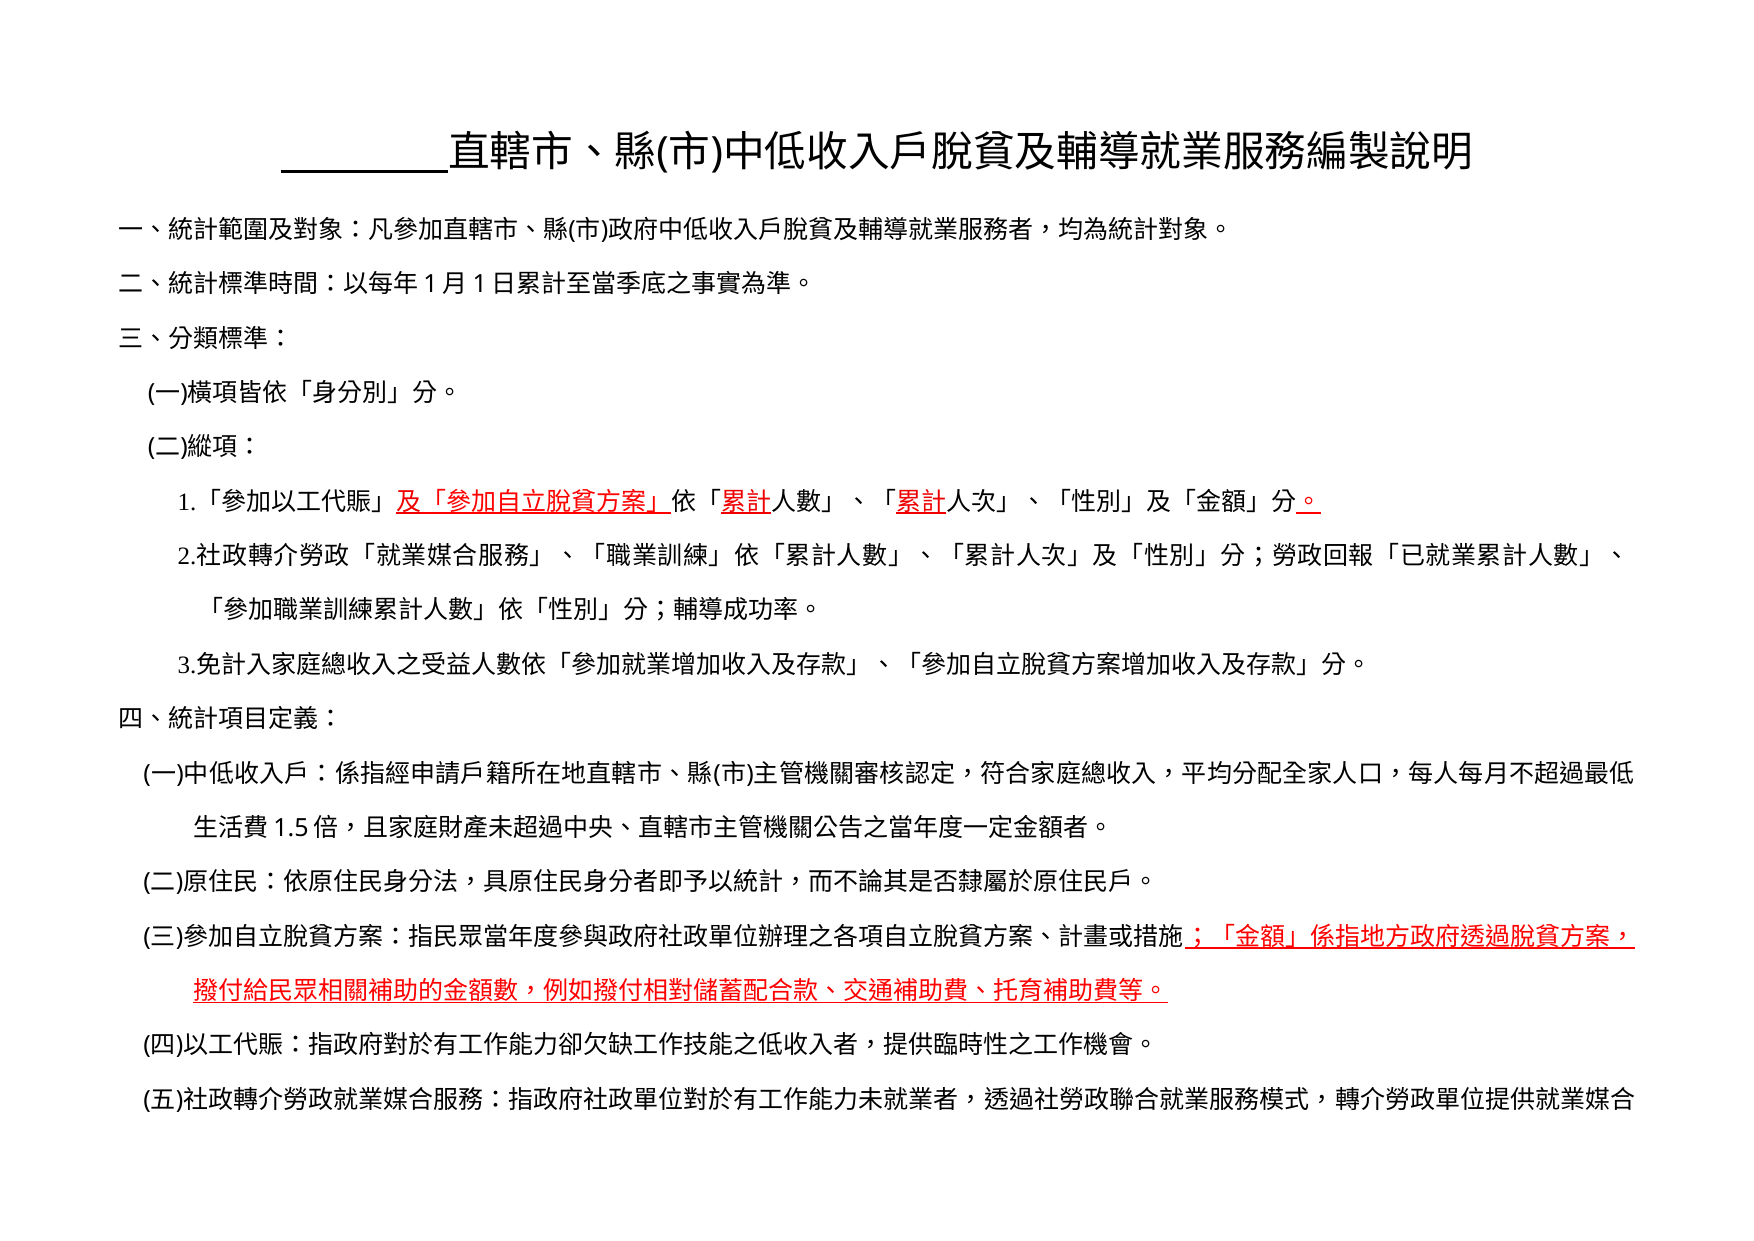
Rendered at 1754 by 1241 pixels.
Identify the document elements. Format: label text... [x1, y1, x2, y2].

text (二)原住民：依原住民身分法，具原住民身分者即予以統計，而不論其是否隸屬於原住民戶。 [143, 862, 1636, 898]
text 2.社政轉介勞政「就業媒合服務」、「職業訓練」依「累計人數」、「累計人次」及「性別」分；勞政回報「已就業累計人數」、「參加職業訓練累計人數」依「性別」分；輔導成功率。 [177, 536, 1636, 626]
text (一)中低收入戶：係指經申請戶籍所在地直轄市、縣(市)主管機關審核認定，符合家庭總收入，平均分配全家人口，每人每月不超過最低生活費1.5倍，且家庭財產未超過中央、直轄市主管機關公告之當年度一定金額者。 [143, 753, 1636, 844]
text (三)參加自立脫貧方案：指民眾當年度參與政府社政單位辦理之各項自立脫貧方案、計畫或措施；「金額」係指地方政府透過脫貧方案，撥付給民眾相關補助的金額數，例如撥付相對儲蓄配合款、交通補助費、托育補助費等。 [143, 916, 1636, 1007]
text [143, 1079, 1636, 1116]
text 四、統計項目定義： [118, 699, 1636, 735]
text 一、統計範圍及對象：凡參加直轄市、縣(市)政府中低收入戶脫貧及輔導就業服務者，均為統計對象。 [118, 209, 1636, 246]
text (二)縱項： [138, 427, 1636, 463]
text (四)以工代賑：指政府對於有工作能力卻欠缺工作技能之低收入者，提供臨時性之工作機會。 [143, 1025, 1636, 1061]
text 3.免計入家庭總收入之受益人數依「參加就業增加收入及存款」、「參加自立脫貧方案增加收入及存款」分。 [177, 644, 1636, 681]
text 三、分類標準： [118, 318, 1636, 354]
text 直轄市、縣(市)中低收入戶脫貧及輔導就業服務編製說明 [118, 118, 1636, 179]
text (一)橫項皆依「身分別」分。 [138, 372, 1636, 409]
text 二、統計標準時間：以每年1月1日累計至當季底之事實為準。 [118, 264, 1636, 300]
text 1.「參加以工代賑」及「參加自立脫貧方案」依「累計人數」、「累計人次」、「性別」及「金額」分。 [177, 481, 1636, 517]
